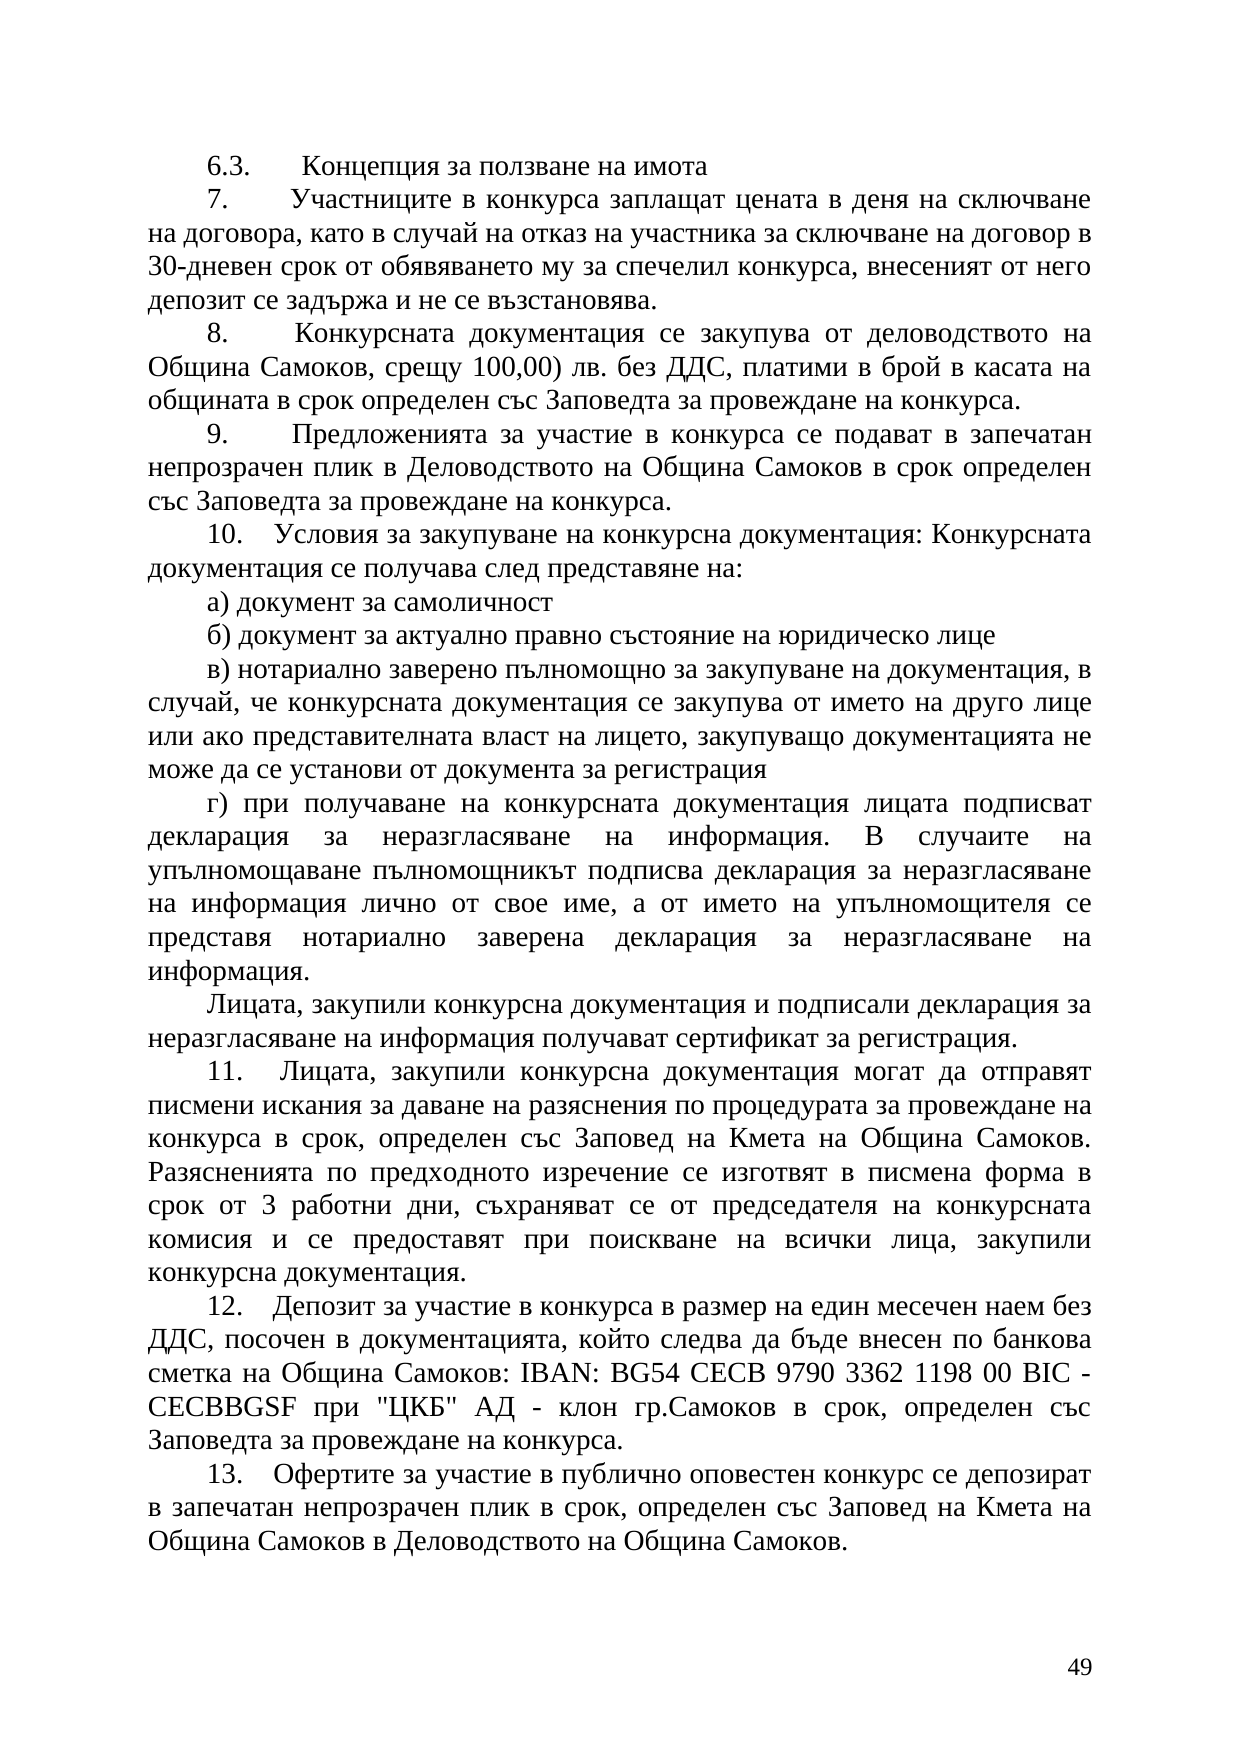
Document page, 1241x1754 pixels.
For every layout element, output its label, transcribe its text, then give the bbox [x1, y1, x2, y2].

text а) документ за самоличност [148, 584, 1093, 617]
text 7. Участниците в конкурса заплащат цената в деня на сключване на договора, като в случай на отказ на участника за сключване на договор в 30-дневен срок от обявяването му за спечелил конкурса, внесеният от него депозит се задържа и не се възстановява. [148, 181, 1093, 315]
text 6.3. Концепция за ползване на имота [148, 148, 1093, 181]
text 8. Конкурсната документация се закупува от деловодството на Община Самоков, срещу 100,00) лв. без ДДС, платими в брой в касата на общината в срок определен със Заповедта за провеждане на конкурса. [148, 315, 1093, 416]
text 12. Депозит за участие в конкурса в размер на един месечен наем без ДДС, посочен в документацията, който следва да бъде внесен по банкова сметка на Община Самоков: IBAN: BG54 СЕСВ 9790 3362 1198 00 BIC -CECBBGSF при "ЦКБ" АД - клон гр.Самоков в срок, определен със Заповедта за провеждане на конкурса. [148, 1288, 1093, 1456]
text 9. Предложенията за участие в конкурса се подават в запечатан непрозрачен плик в Деловодството на Община Самоков в срок определен със Заповедта за провеждане на конкурса. [148, 416, 1093, 517]
text в) нотариално заверено пълномощно за закупуване на документация, в случай, че конкурсната документация се закупува от името на друго лице или ако представителната власт на лицето, закупуващо документацията не може да се установи от документа за регистрация [148, 651, 1093, 785]
text 13. Офертите за участие в публично оповестен конкурс се депозират в запечатан непрозрачен плик в срок, определен със Заповед на Кмета на Община Самоков в Деловодството на Община Самоков. [148, 1456, 1093, 1556]
text г) при получаване на конкурсната документация лицата подписват декларация за неразгласяване на информация. В случаите на упълномощаване пълномощникът подписва декларация за неразгласяване на информация лично от свое име, а от името на упълномощителя се представя нотариално заверена декларация за неразгласяване на информация. [148, 785, 1093, 986]
text б) документ за актуално правно състояние на юридическо лице [148, 617, 1093, 651]
text 10. Условия за закупуване на конкурсна документация: Конкурсната документация се получава след представяне на: [148, 517, 1093, 584]
text 11. Лицата, закупили конкурсна документация могат да отправят писмени искания за даване на разяснения по процедурата за провеждане на конкурса в срок, определен със Заповед на Кмета на Община Самоков. Разясненията по предходното изречение се изготвят в писмена форма в срок от 3 работни дни, съхраняват се от председателя на конкурсната комисия и се предоставят при поискване на всички лица, закупили конкурсна документация. [148, 1053, 1093, 1288]
text Лицата, закупили конкурсна документация и подписали декларация за неразгласяване на информация получават сертификат за регистрация. [148, 986, 1093, 1053]
